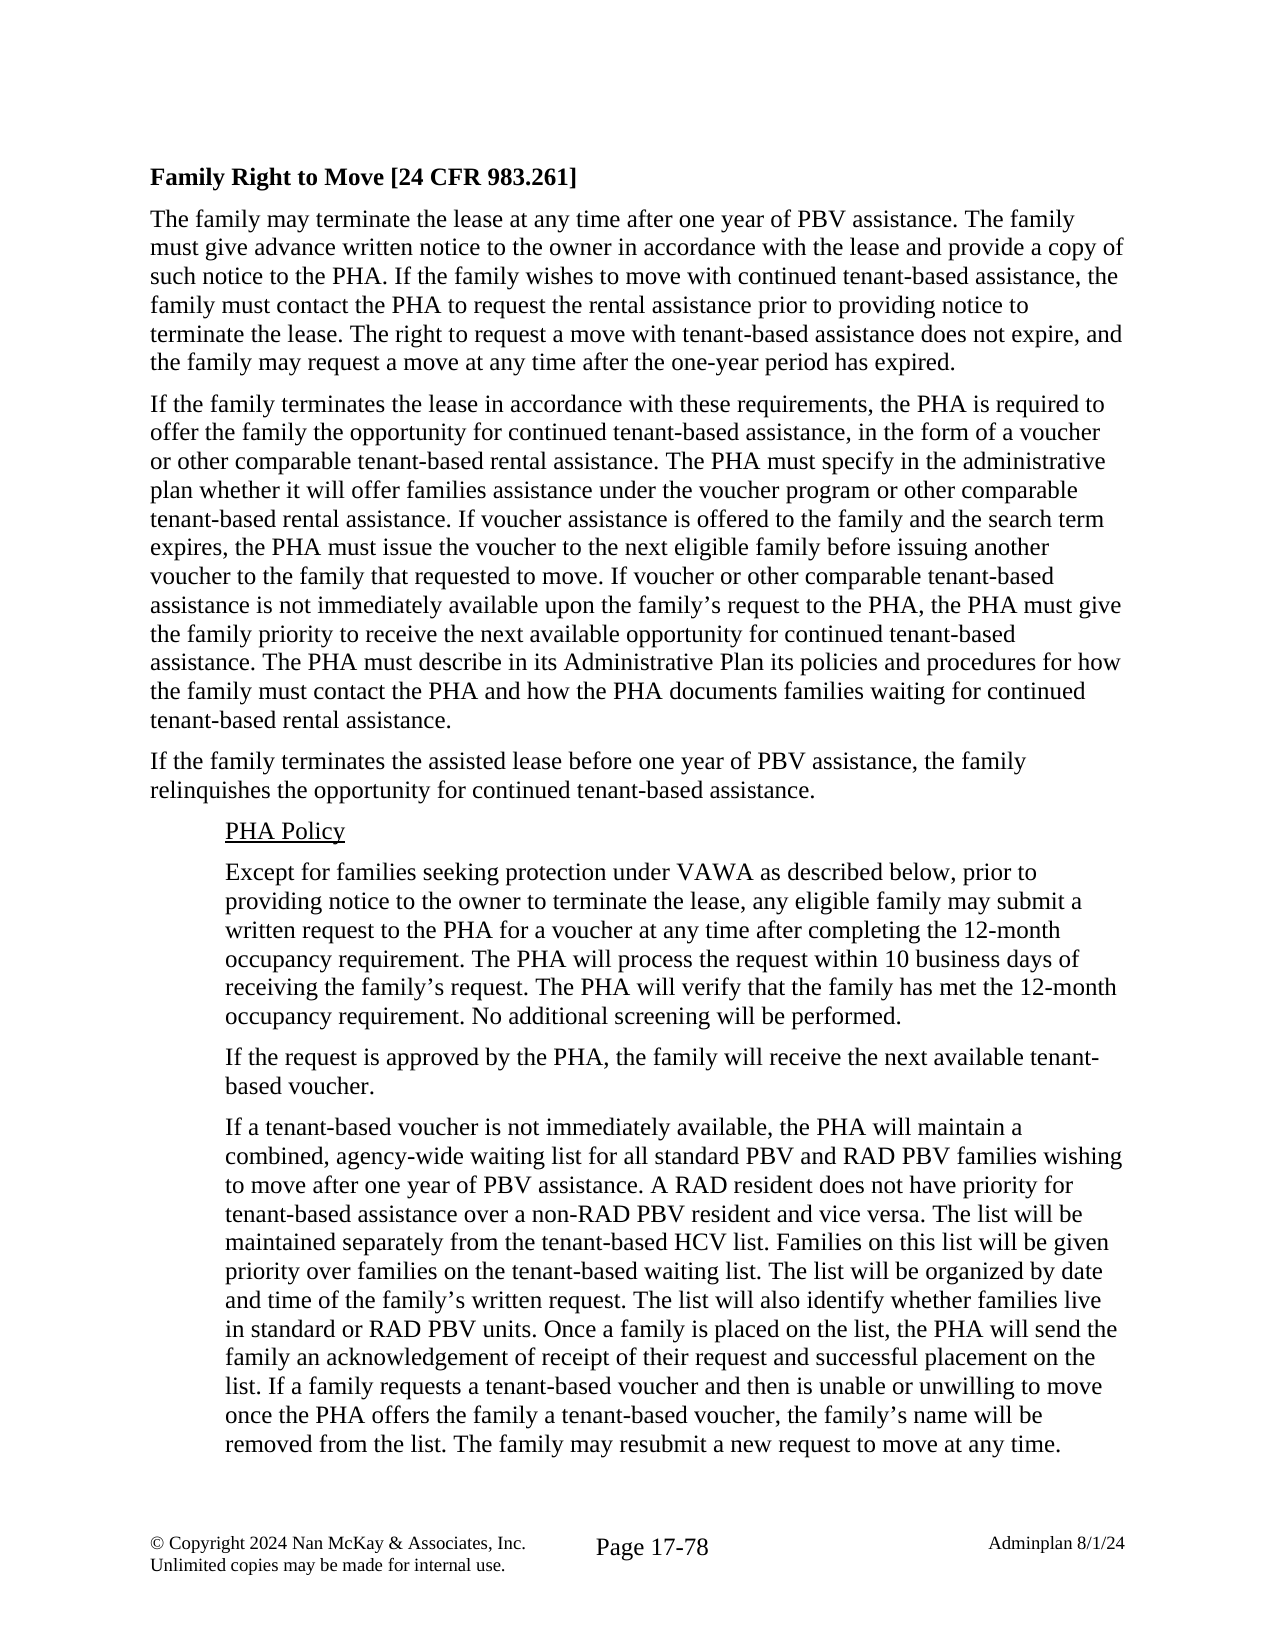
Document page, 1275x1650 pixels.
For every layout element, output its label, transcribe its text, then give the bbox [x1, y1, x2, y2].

text If the family terminates the assisted lease before one year of PBV assistance, the family relinquishes the opportunity for continued tenant-based assistance. [150, 746, 1125, 804]
text If a tenant-based voucher is not immediately available, the PHA will maintain a combined, agency-wide waiting list for all standard PBV and RAD PBV families wishing to move after one year of PBV assistance. A RAD resident does not have priority for tenant-based assistance over a non-RAD PBV resident and vice versa. The list will be maintained separately from the tenant-based HCV list. Families on this list will be given priority over families on the tenant-based waiting list. The list will be organized by date and time of the family’s written request. The list will also identify whether families live in standard or RAD PBV units. Once a family is placed on the list, the PHA will send the family an acknowledgement of receipt of their request and successful placement on the list. If a family requests a tenant-based voucher and then is unable or unwilling to move once the PHA offers the family a tenant-based voucher, the family’s name will be removed from the list. The family may resubmit a new request to move at any time. [225, 1112, 1125, 1457]
text If the family terminates the lease in accordance with these requirements, the PHA is required to offer the family the opportunity for continued tenant-based assistance, in the form of a voucher or other comparable tenant-based rental assistance. The PHA must specify in the administrative plan whether it will offer families assistance under the voucher program or other comparable tenant-based rental assistance. If voucher assistance is offered to the family and the search term expires, the PHA must issue the voucher to the next eligible family before issuing another voucher to the family that requested to move. If voucher or other comparable tenant-based assistance is not immediately available upon the family’s request to the PHA, the PHA must give the family priority to receive the next available opportunity for continued tenant-based assistance. The PHA must describe in its Administrative Plan its policies and procedures for how the family must contact the PHA and how the PHA documents families waiting for continued tenant-based rental assistance. [150, 389, 1125, 734]
text If the request is approved by the PHA, the family will receive the next available tenant-based voucher. [225, 1042, 1125, 1100]
text The family may terminate the lease at any time after one year of PBV assistance. The family must give advance written notice to the owner in accordance with the lease and provide a copy of such notice to the PHA. If the family wishes to move with continued tenant-based assistance, the family must contact the PHA to request the rental assistance prior to providing notice to terminate the lease. The right to request a move with tenant-based assistance does not expire, and the family may request a move at any time after the one-year period has expired. [150, 204, 1125, 376]
text PHA Policy [225, 816, 1125, 845]
text Except for families seeking protection under VAWA as described below, prior to providing notice to the owner to terminate the lease, any eligible family may submit a written request to the PHA for a voucher at any time after completing the 12-month occupancy requirement. The PHA will process the request within 10 business days of receiving the family’s request. The PHA will verify that the family has met the 12-month occupancy requirement. No additional screening will be performed. [225, 857, 1125, 1030]
text Family Right to Move [24 CFR 983.261] [150, 162, 1125, 191]
